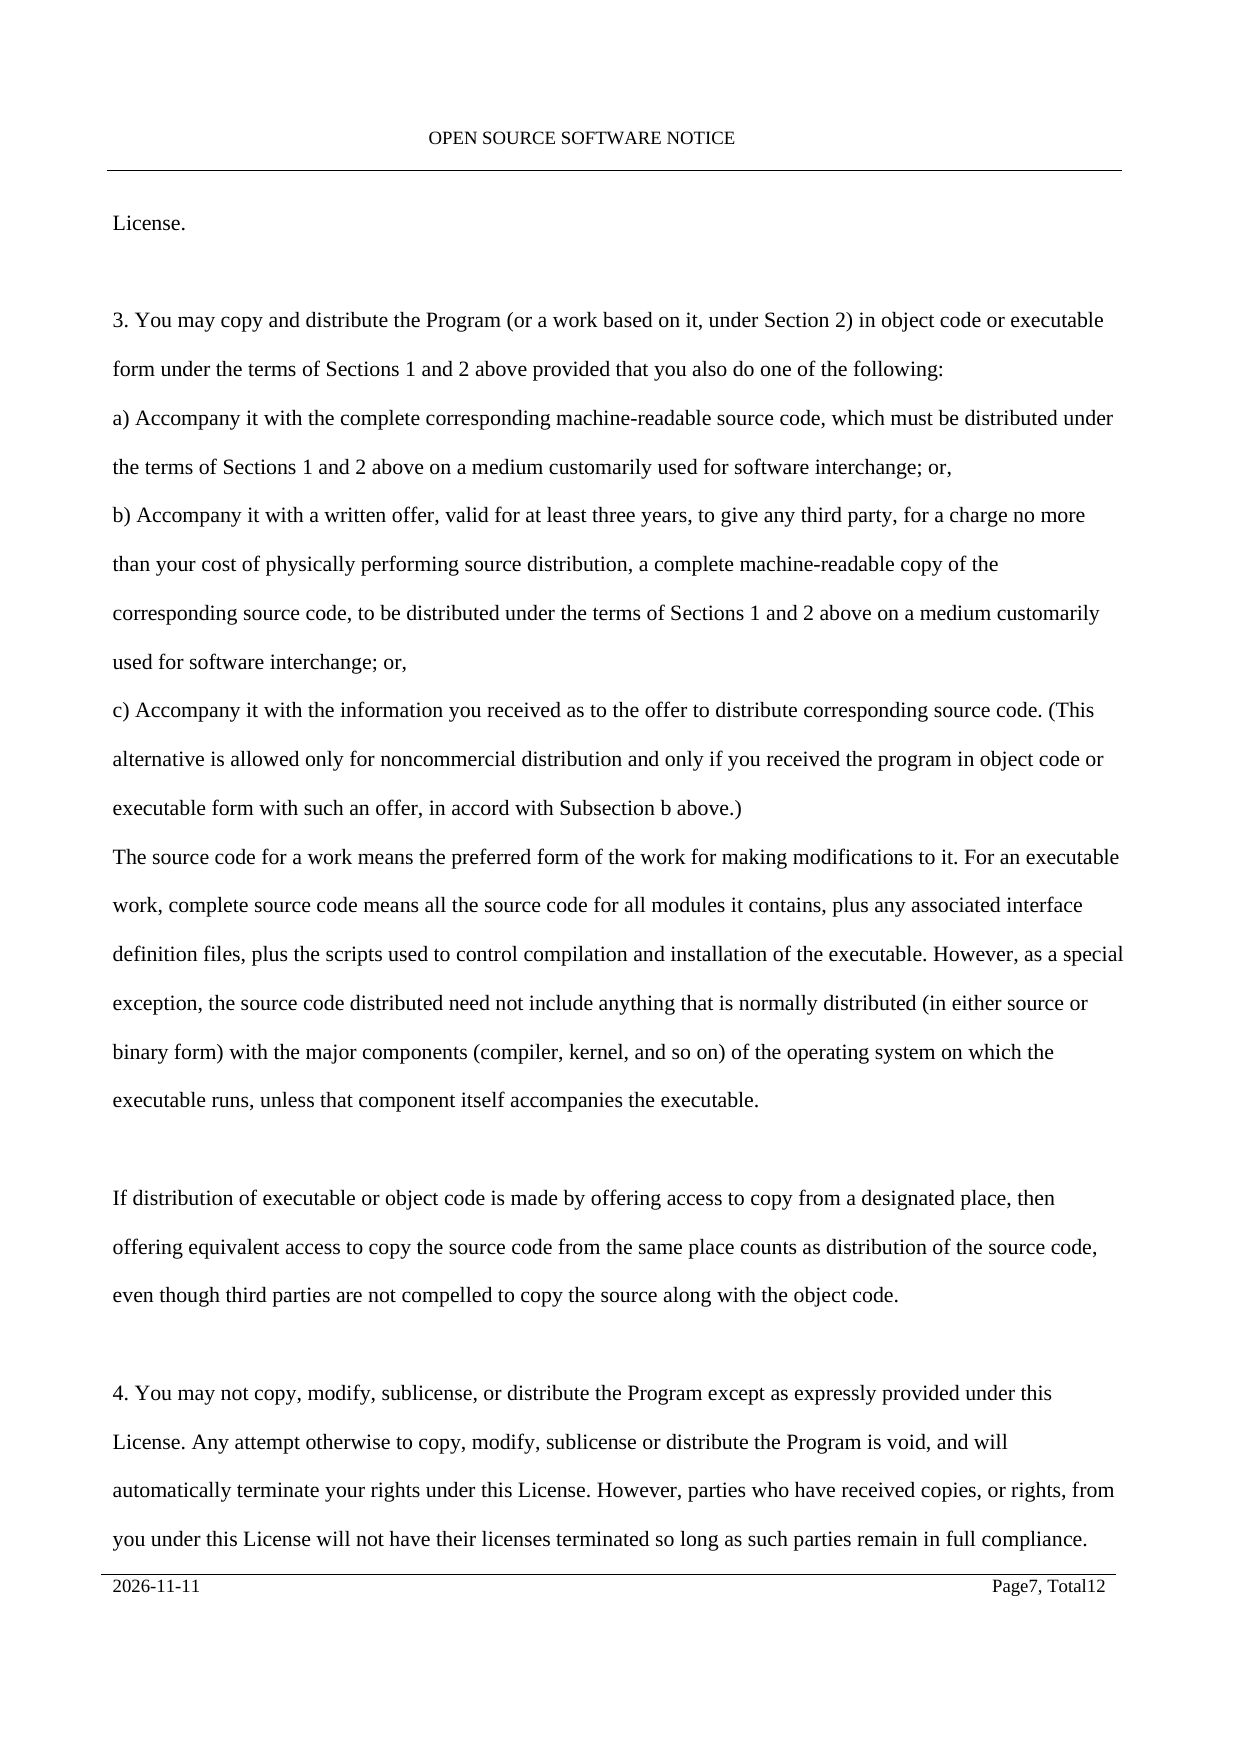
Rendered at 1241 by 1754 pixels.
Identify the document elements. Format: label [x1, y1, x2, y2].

text [112, 206, 1128, 1555]
